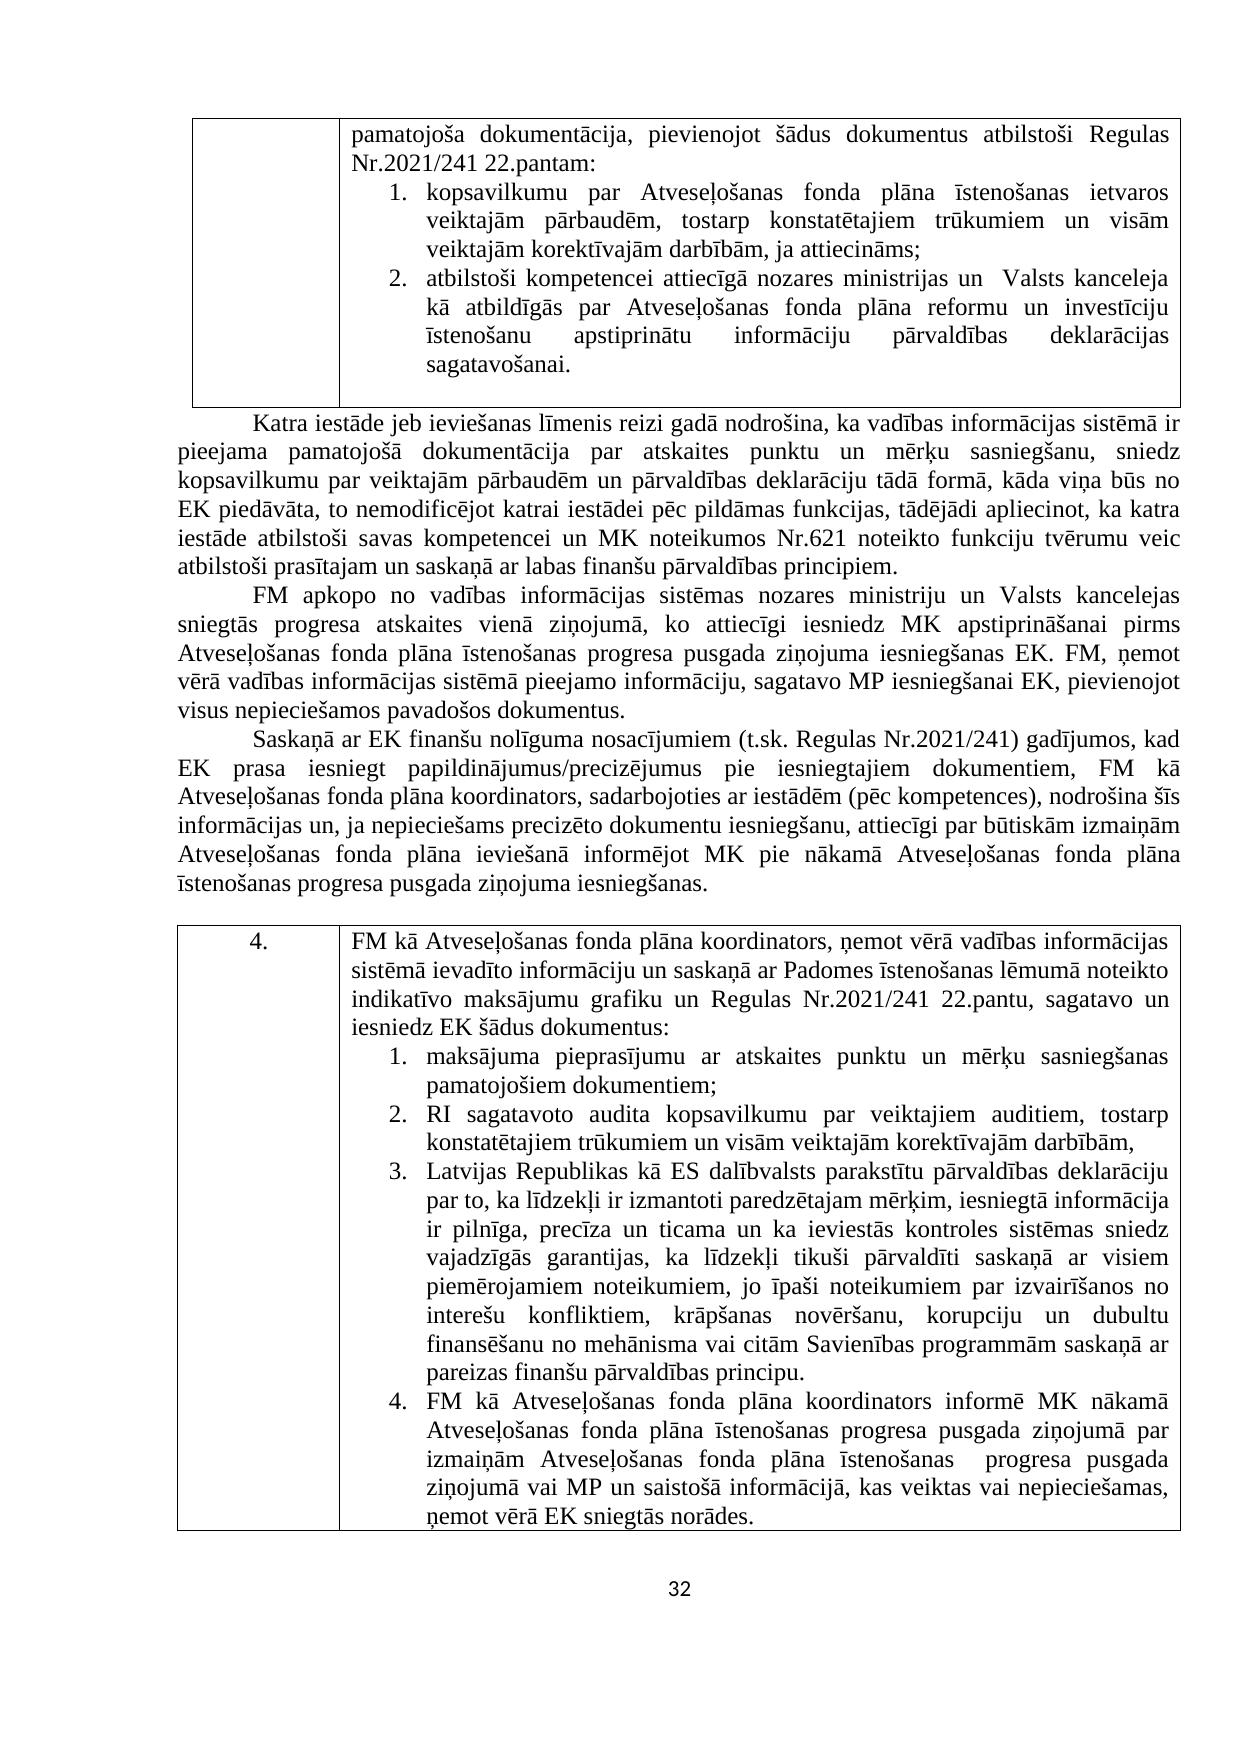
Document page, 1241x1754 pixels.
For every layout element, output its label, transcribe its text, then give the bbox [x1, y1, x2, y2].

table_header [193, 119, 339, 407]
text FM apkopo no vadības informācijas sistēmas nozares ministriju un Valsts kancelejas sniegtās progresa atskaites vienā ziņojumā, ko attiecīgi iesniedz MK apstiprināšanai pirms Atveseļošanas fonda plāna īstenošanas progresa pusgada ziņojuma iesniegšanas EK. FM, ņemot vērā vadības informācijas sistēmā pieejamo informāciju, sagatavo MP iesniegšanai EK, pievienojot visus nepieciešamos pavadošos dokumentus. [177, 580, 1181, 724]
text Katra iestāde jeb ieviešanas līmenis reizi gadā nodrošina, ka vadības informācijas sistēmā ir pieejama pamatojošā dokumentācija par atskaites punktu un mērķu sasniegšanu, sniedz kopsavilkumu par veiktajām pārbaudēm un pārvaldības deklarāciju tādā formā, kāda viņa būs no EK piedāvāta, to nemodificējot katrai iestādei pēc pildāmas funkcijas, tādējādi apliecinot, ka katra iestāde atbilstoši savas kompetencei un MK noteikumos Nr.621 noteikto funkciju tvērumu veic atbilstoši prasītajam un saskaņā ar labas finanšu pārvaldības principiem. [177, 408, 1181, 580]
table_header 4. [178, 926, 339, 1530]
table_header FM kā Atveseļošanas fonda plāna koordinators, ņemot vērā vadības informācijas sistēmā ievadīto informāciju un saskaņā ar Padomes īstenošanas lēmumā noteikto indikatīvo maksājumu grafiku un Regulas Nr.2021/241 22.pantu, sagatavo un iesniedz EK šādus dokumentus: maksājuma pieprasījumu ar atskaites punktu un mērķu sasniegšanas pamatojošiem dokumentiem; RI sagatavoto audita kopsavilkumu par veiktajiem auditiem, tostarp konstatētajiem trūkumiem un visām veiktajām korektīvajām darbībām, Latvijas Republikas kā ES dalībvalsts parakstītu pārvaldības deklarāciju par to, ka līdzekļi ir izmantoti paredzētajam mērķim, iesniegtā informācija ir pilnīga, precīza un ticama un ka ieviestās kontroles sistēmas sniedz vajadzīgās garantijas, ka līdzekļi tikuši pārvaldīti saskaņā ar visiem piemērojamiem noteikumiem, jo īpaši noteikumiem par izvairīšanos no interešu konfliktiem, krāpšanas novēršanu, korupciju un dubultu finansēšanu no mehānisma vai citām Savienības programmām saskaņā ar pareizas finanšu pārvaldības principu. FM kā Atveseļošanas fonda plāna koordinators informē MK nākamā Atveseļošanas fonda plāna īstenošanas progresa pusgada ziņojumā par izmaiņām Atveseļošanas fonda plāna īstenošanas progresa pusgada ziņojumā vai MP un saistošā informācijā, kas veiktas vai nepieciešamas, ņemot vērā EK sniegtās norādes. [340, 926, 1180, 1530]
text Saskaņā ar EK finanšu nolīguma nosacījumiem (t.sk. Regulas Nr.2021/241) gadījumos, kad EK prasa iesniegt papildinājumus/precizējumus pie iesniegtajiem dokumentiem, FM kā Atveseļošanas fonda plāna koordinators, sadarbojoties ar iestādēm (pēc kompetences), nodrošina šīs informācijas un, ja nepieciešams precizēto dokumentu iesniegšanu, attiecīgi par būtiskām izmaiņām Atveseļošanas fonda plāna ieviešanā informējot MK pie nākamā Atveseļošanas fonda plāna īstenošanas progresa pusgada ziņojuma iesniegšanas. [177, 724, 1181, 896]
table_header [340, 119, 1180, 407]
